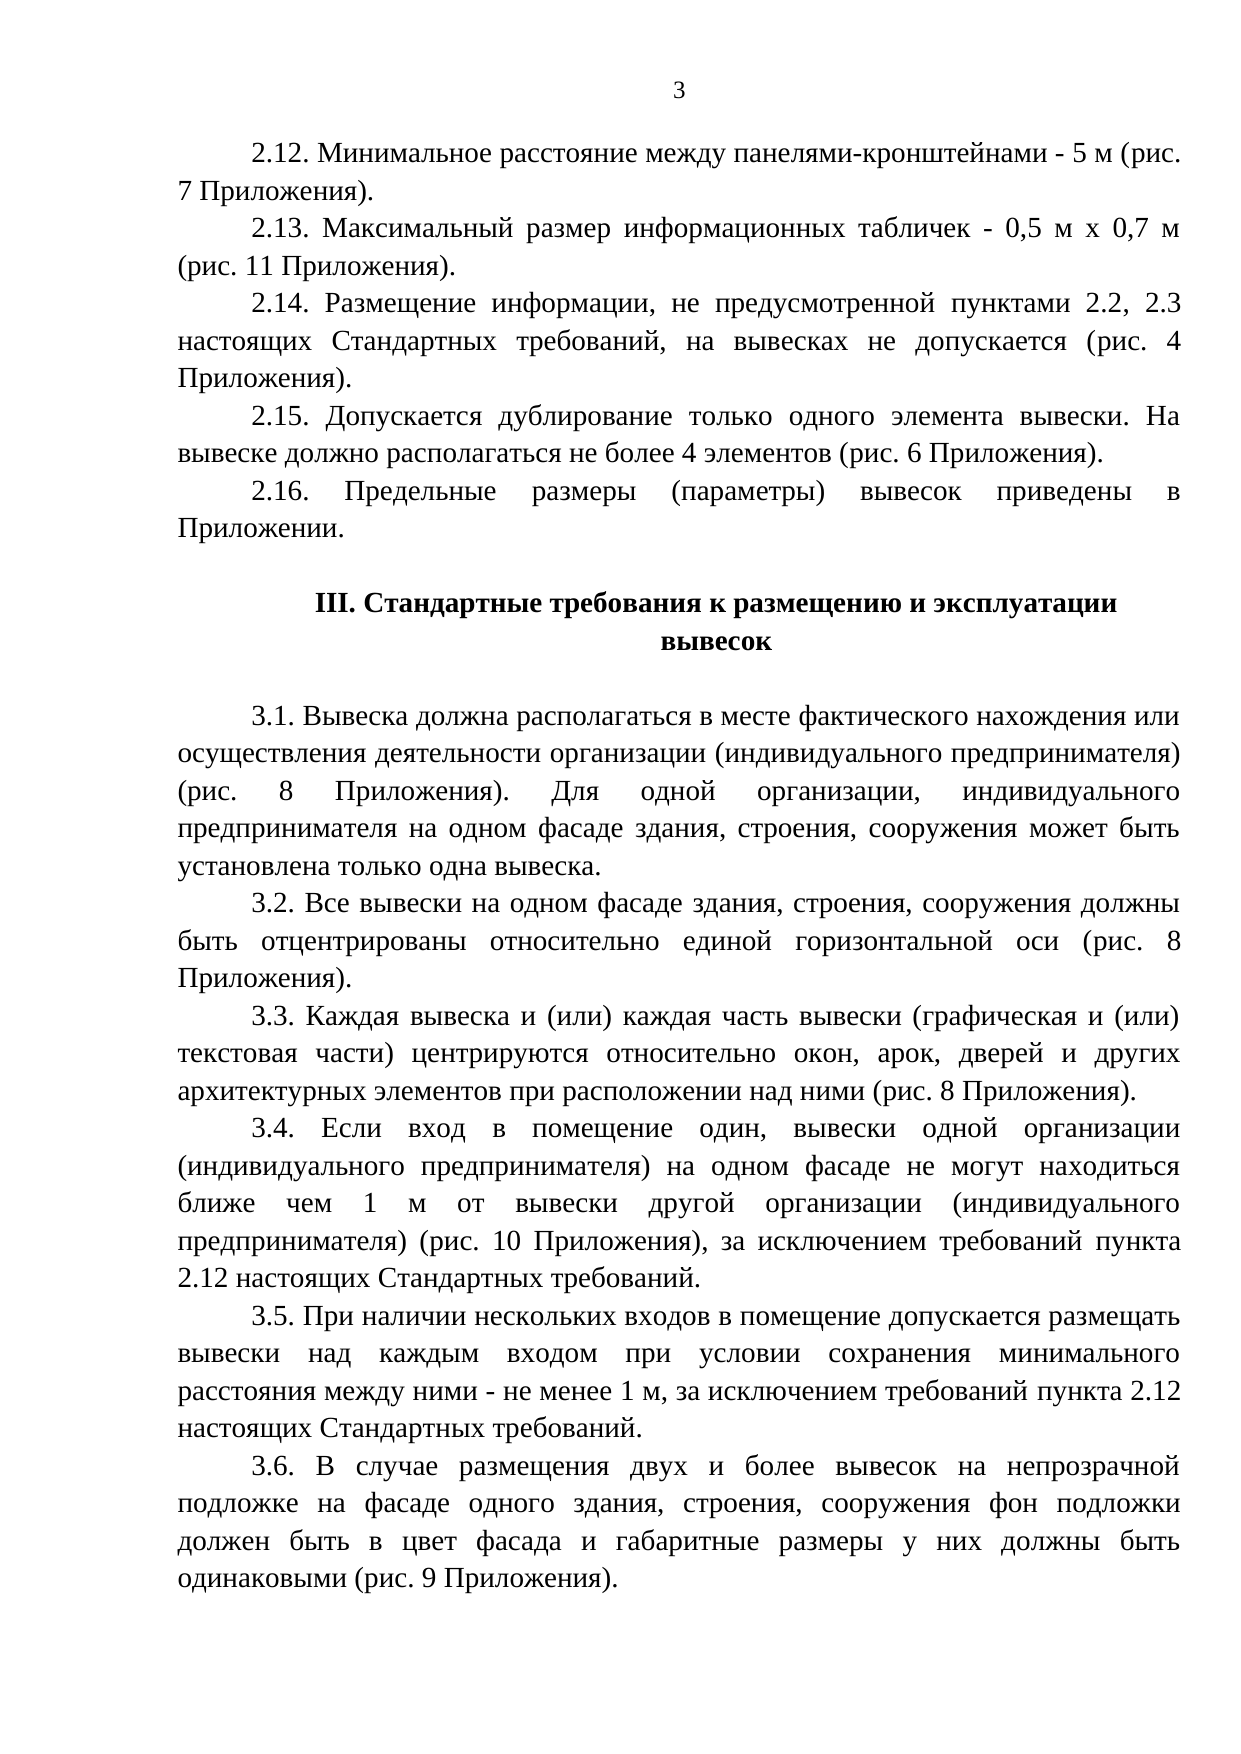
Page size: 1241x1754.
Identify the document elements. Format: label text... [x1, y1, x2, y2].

text 3.5. При наличии нескольких входов в помещение допускается размещать вывески над каждым входом при условии сохранения минимального расстояния между ними - не менее 1 м, за исключением требований пункта 2.12 настоящих Стандартных требований. [177, 1295, 1181, 1445]
text 2.12. Минимальное расстояние между панелями-кронштейнами - 5 м (рис. 7 Приложения). [177, 132, 1181, 207]
text 3.3. Каждая вывеска и (или) каждая часть вывески (графическая и (или) текстовая части) центрируются относительно окон, арок, дверей и других архитектурных элементов при расположении над ними (рис. 8 Приложения). [177, 995, 1181, 1107]
text 2.15. Допускается дублирование только одного элемента вывески. На вывеске должно располагаться не более 4 элементов (рис. 6 Приложения). [177, 395, 1181, 470]
text 2.14. Размещение информации, не предусмотренной пунктами 2.2, 2.3 настоящих Стандартных требований, на вывесках не допускается (рис. 4 Приложения). [177, 282, 1181, 395]
text 3.4. Если вход в помещение один, вывески одной организации (индивидуального предпринимателя) на одном фасаде не могут находиться ближе чем 1 м от вывески другой организации (индивидуального предпринимателя) (рис. 10 Приложения), за исключением требований пункта 2.12 настоящих Стандартных требований. [177, 1107, 1181, 1295]
text 2.16. Предельные размеры (параметры) вывесок приведены в Приложении. [177, 470, 1181, 545]
text 3.1. Вывеска должна располагаться в месте фактического нахождения или осуществления деятельности организации (индивидуального предпринимателя) (рис. 8 Приложения). Для одной организации, индивидуального предпринимателя на одном фасаде здания, строения, сооружения может быть установлена только одна вывеска. [177, 695, 1181, 882]
text 3.2. Все вывески на одном фасаде здания, строения, сооружения должны быть отцентрированы относительно единой горизонтальной оси (рис. 8 Приложения). [177, 882, 1181, 995]
text 3.6. В случае размещения двух и более вывесок на непрозрачной подложке на фасаде одного здания, строения, сооружения фон подложки должен быть в цвет фасада и габаритные размеры у них должны быть одинаковыми (рис. 9 Приложения). [177, 1445, 1181, 1595]
text вывесок [177, 620, 1181, 657]
text III. Стандартные требования к размещению и эксплуатации [177, 582, 1181, 620]
text 2.13. Максимальный размер информационных табличек - 0,5 м x 0,7 м (рис. 11 Приложения). [177, 207, 1181, 282]
